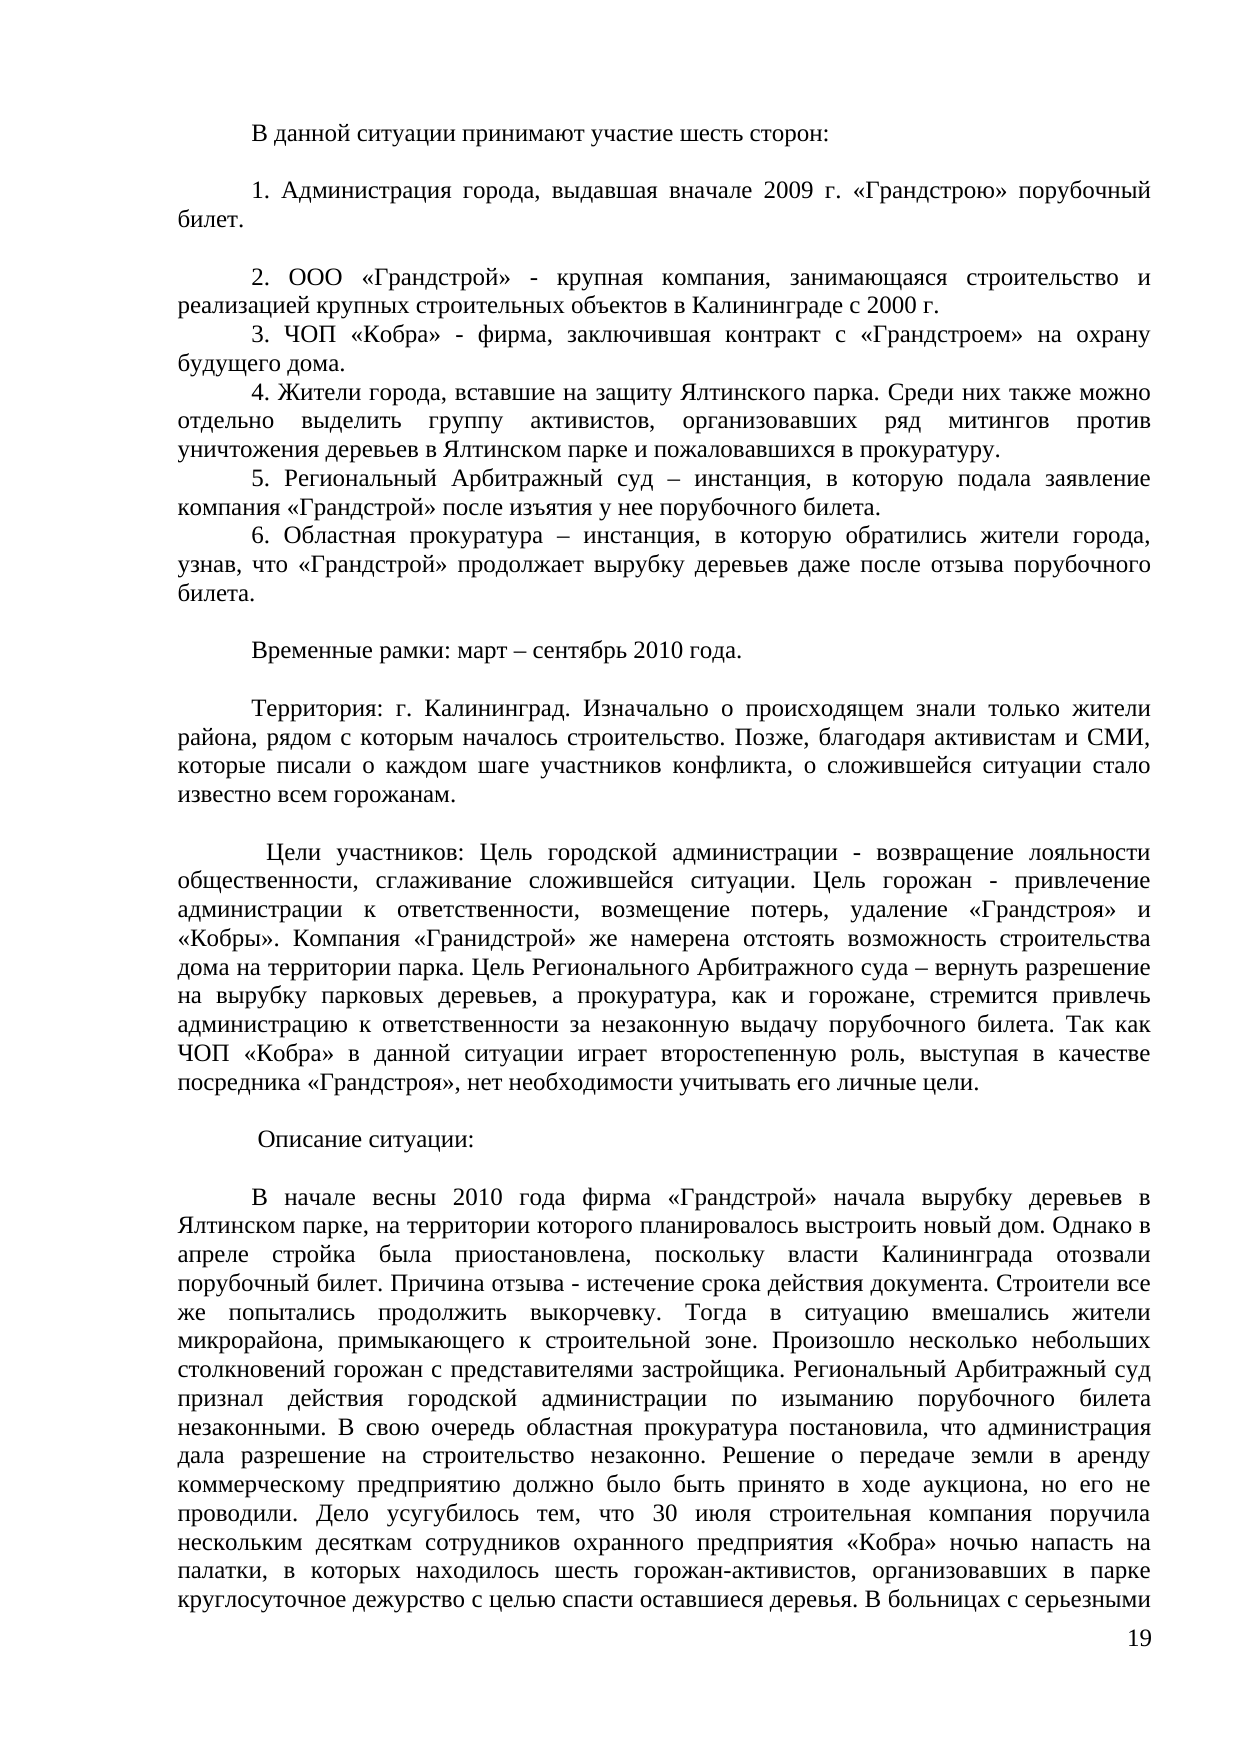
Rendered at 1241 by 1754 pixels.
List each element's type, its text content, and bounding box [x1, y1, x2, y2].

text В данной ситуации принимают участие шесть сторон: [177, 118, 1152, 147]
text 6. Областная прокуратура – инстанция, в которую обратились жители города, узнав, что «Грандстрой» продолжает вырубку деревьев даже после отзыва порубочного билета. [177, 521, 1152, 607]
text 1. Администрация города, выдавшая вначале 2009 г. «Грандстрою» порубочный билет. [177, 176, 1152, 233]
text 3. ЧОП «Кобра» - фирма, заключившая контракт с «Грандстроем» на охрану будущего дома. [177, 319, 1152, 377]
text 4. Жители города, вставшие на защиту Ялтинского парка. Среди них также можно отдельно выделить группу активистов, организовавших ряд митингов против уничтожения деревьев в Ялтинском парке и пожаловавшихся в прокуратуру. [177, 377, 1152, 463]
text 2. ООО «Грандстрой» - крупная компания, занимающаяся строительство и реализацией крупных строительных объектов в Калининграде с 2000 г. [177, 262, 1152, 319]
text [177, 1182, 1152, 1613]
text Описание ситуации: [177, 1124, 1152, 1153]
text Территория: г. Калининград. Изначально о происходящем знали только жители района, рядом с которым началось строительство. Позже, благодаря активистам и СМИ, которые писали о каждом шаге участников конфликта, о сложившейся ситуации стало известно всем горожанам. [177, 693, 1152, 808]
text Цели участников: Цель городской администрации - возвращение лояльности общественности, сглаживание сложившейся ситуации. Цель горожан - привлечение администрации к ответственности, возмещение потерь, удаление «Грандстроя» и «Кобры». Компания «Гранидстрой» же намерена отстоять возможность строительства дома на территории парка. Цель Регионального Арбитражного суда – вернуть разрешение на вырубку парковых деревьев, а прокуратура, как и горожане, стремится привлечь администрацию к ответственности за незаконную выдачу порубочного билета. Так как ЧОП «Кобра» в данной ситуации играет второстепенную роль, выступая в качестве посредника «Грандстроя», нет необходимости учитывать его личные цели. [177, 837, 1152, 1096]
text Временные рамки: март – сентябрь 2010 года. [177, 636, 1152, 664]
text 5. Региональный Арбитражный суд – инстанция, в которую подала заявление компания «Грандстрой» после изъятия у нее порубочного билета. [177, 463, 1152, 521]
